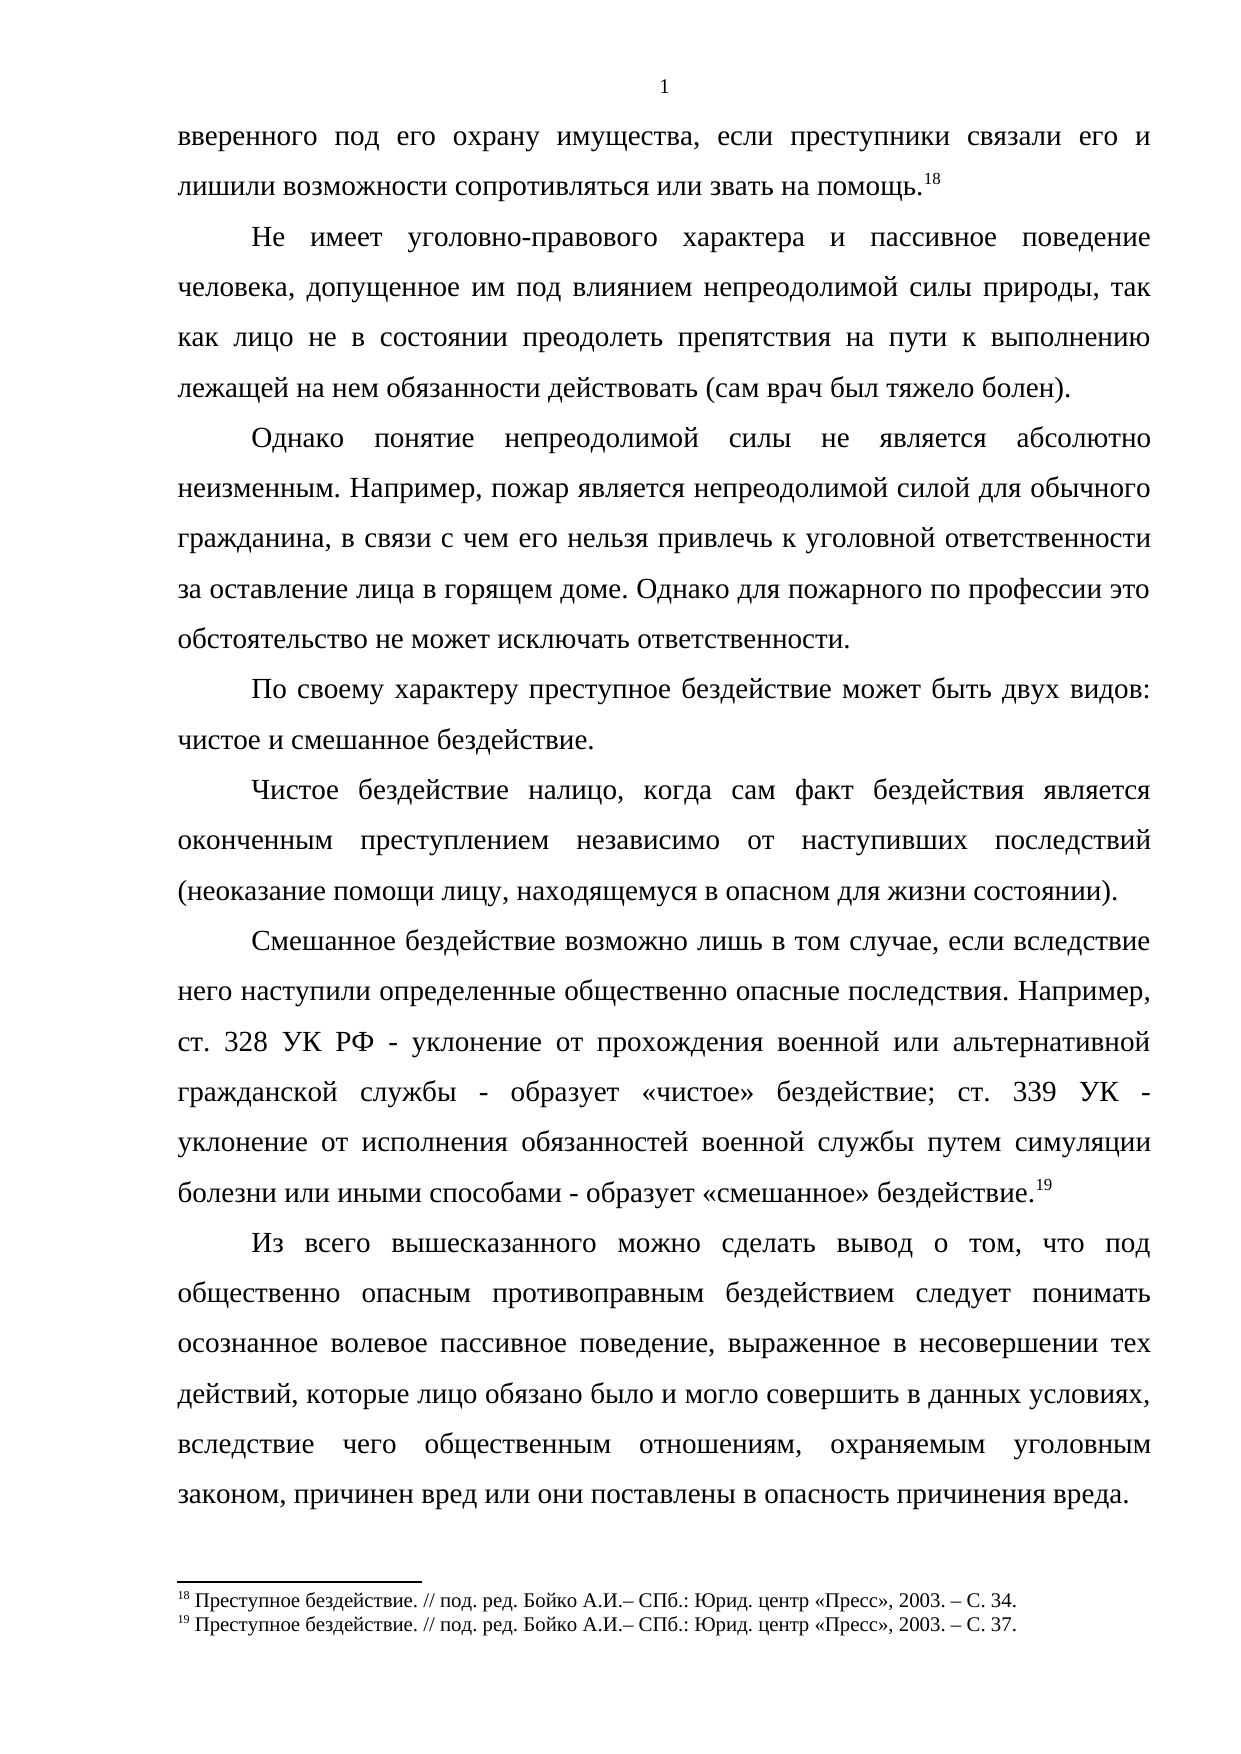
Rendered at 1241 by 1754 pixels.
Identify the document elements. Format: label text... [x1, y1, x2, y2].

text По своему характеру преступное бездействие может быть двух видов: чистое и смешанное бездействие. [177, 672, 1152, 755]
text Не имеет уголовно-правового характера и пассивное поведение человека, допущенное им под влиянием непреодолимой силы природы, так как лицо не в состоянии преодолеть препятствия на пути к выполнению лежащей на нем обязанности действовать (сам врач был тяжело болен). [177, 219, 1152, 403]
text Из всего вышесказанного можно сделать вывод о том, что под общественно опасным противоправным бездействием следует понимать осознанное волевое пассивное поведение, выраженное в несовершении тех действий, которые лицо обязано было и могло совершить в данных условиях, вследствие чего общественным отношениям, охраняемым уголовным законом, причинен вред или они поставлены в опасность причинения вреда. [177, 1225, 1152, 1510]
text Чистое бездействие налицо, когда сам факт бездействия является оконченным преступлением независимо от наступивших последствий (неоказание помощи лицу, находящемуся в опасном для жизни состоянии). [177, 772, 1152, 906]
text Смешанное бездействие возможно лишь в том случае, если вследствие него наступили определенные общественно опасные последствия. Например, ст. 328 УК РФ - уклонение от прохождения военной или альтернативной гражданской службы - образует «чистое» бездействие; ст. 339 УК - уклонение от исполнения обязанностей военной службы путем симуляции болезни или иными способами - образует «смешанное» бездействие. [177, 923, 1152, 1208]
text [177, 118, 1152, 202]
text Однако понятие непреодолимой силы не является абсолютно неизменным. Например, пожар является непреодолимой силой для обычного гражданина, в связи с чем его нельзя привлечь к уголовной ответственности за оставление лица в горящем доме. Однако для пожарного по профессии это обстоятельство не может исключать ответственности. [177, 420, 1152, 655]
